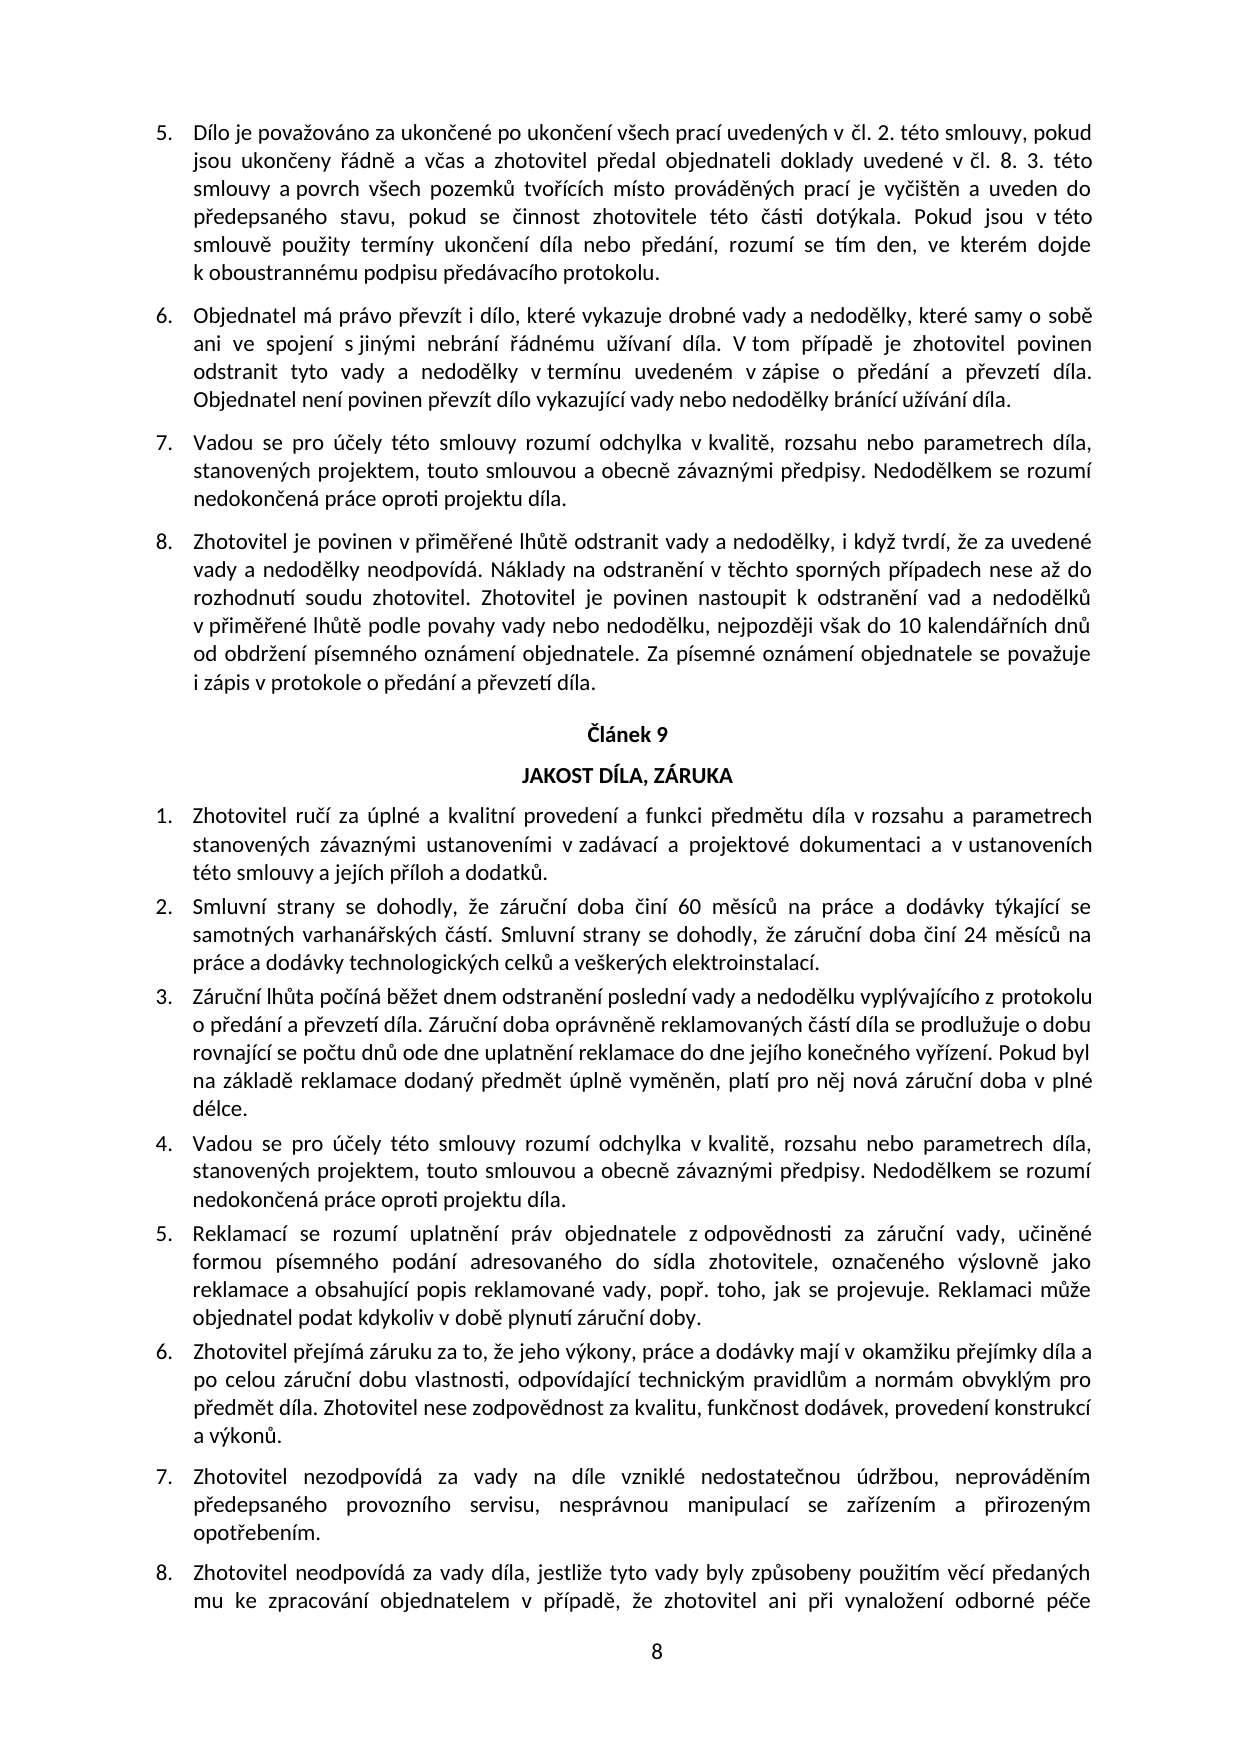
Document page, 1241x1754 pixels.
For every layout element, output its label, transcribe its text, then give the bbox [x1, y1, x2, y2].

list Smluvní strany se dohodly, že záruční doba činí 60 měsíců na práce a dodávky týkající se samotných varhanářských částí. Smluvní strany se dohodly, že záruční doba činí 24 měsíců na práce a dodávky technologických celků a veškerých elektroinstalací. [155, 892, 1093, 976]
list Zhotovitel ručí za úplné a kvalitní provedení a funkci předmětu díla v rozsahu a parametrech stanovených závaznými ustanoveními v zadávací a projektové dokumentaci a v ustanoveních této smlouvy a jejích příloh a dodatků. [155, 802, 1093, 886]
list Dílo je považováno za ukončené po ukončení všech prací uvedených v čl. 2. této smlouvy, pokud jsou ukončeny řádně a včas a zhotovitel předal objednateli doklady uvedené v čl. 8. 3. této smlouvy a povrch všech pozemků tvořících místo prováděných prací je vyčištěn a uveden do předepsaného stavu, pokud se činnost zhotovitele této části dotýkala. Pokud jsou v této smlouvě použity termíny ukončení díla nebo předání, rozumí se tím den, ve kterém dojde k oboustrannému podpisu předávacího protokolu. [156, 118, 1093, 286]
list Reklamací se rozumí uplatnění práv objednatele z odpovědnosti za záruční vady, učiněné formou písemného podání adresovaného do sídla zhotovitele, označeného výslovně jako reklamace a obsahující popis reklamované vady, popř. toho, jak se projevuje. Reklamaci může objednatel podat kdykoliv v době plynutí záruční doby. [155, 1219, 1093, 1331]
list Zhotovitel nezodpovídá za vady na díle vzniklé nedostatečnou údržbou, neprováděním předepsaného provozního servisu, nesprávnou manipulací se zařízením a přirozeným opotřebením. [156, 1462, 1093, 1546]
subtitle Článek 9 [162, 721, 1093, 749]
list Vadou se pro účely této smlouvy rozumí odchylka v kvalitě, rozsahu nebo parametrech díla, stanovených projektem, touto smlouvou a obecně závaznými předpisy. Nedodělkem se rozumí nedokončená práce oproti projektu díla. [156, 428, 1093, 512]
list Zhotovitel přejímá záruku za to, že jeho výkony, práce a dodávky mají v okamžiku přejímky díla a po celou záruční dobu vlastnosti, odpovídající technickým pravidlům a normám obvyklým pro předmět díla. Zhotovitel nese zodpovědnost za kvalitu, funkčnost dodávek, provedení konstrukcí a výkonů. [156, 1337, 1093, 1449]
list Záruční lhůta počíná běžet dnem odstranění poslední vady a nedodělku vyplývajícího z protokolu o předání a převzetí díla. Záruční doba oprávněně reklamovaných částí díla se prodlužuje o dobu rovnající se počtu dnů ode dne uplatnění reklamace do dne jejího konečného vyřízení. Pokud byl na základě reklamace dodaný předmět úplně vyměněn, platí pro něj nová záruční doba v plné délce. [155, 982, 1093, 1122]
list Objednatel má právo převzít i dílo, které vykazuje drobné vady a nedodělky, které samy o sobě ani ve spojení s jinými nebrání řádnému užívaní díla. V tom případě je zhotovitel povinen odstranit tyto vady a nedodělky v termínu uvedeném v zápise o předání a převzetí díla. Objednatel není povinen převzít dílo vykazující vady nebo nedodělky bránící užívání díla. [156, 301, 1093, 413]
list Vadou se pro účely této smlouvy rozumí odchylka v kvalitě, rozsahu nebo parametrech díla, stanovených projektem, touto smlouvou a obecně závaznými předpisy. Nedodělkem se rozumí nedokončená práce oproti projektu díla. [155, 1129, 1093, 1213]
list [156, 1558, 1093, 1614]
text Jakost díla, záruka [162, 761, 1093, 789]
list Zhotovitel je povinen v přiměřené lhůtě odstranit vady a nedodělky, i když tvrdí, že za uvedené vady a nedodělky neodpovídá. Náklady na odstranění v těchto sporných případech nese až do rozhodnutí soudu zhotovitel. Zhotovitel je povinen nastoupit k odstranění vad a nedodělků v přiměřené lhůtě podle povahy vady nebo nedodělku, nejpozději však do 10 kalendářních dnů od obdržení písemného oznámení objednatele. Za písemné oznámení objednatele se považuje i zápis v protokole o předání a převzetí díla. [156, 527, 1093, 696]
